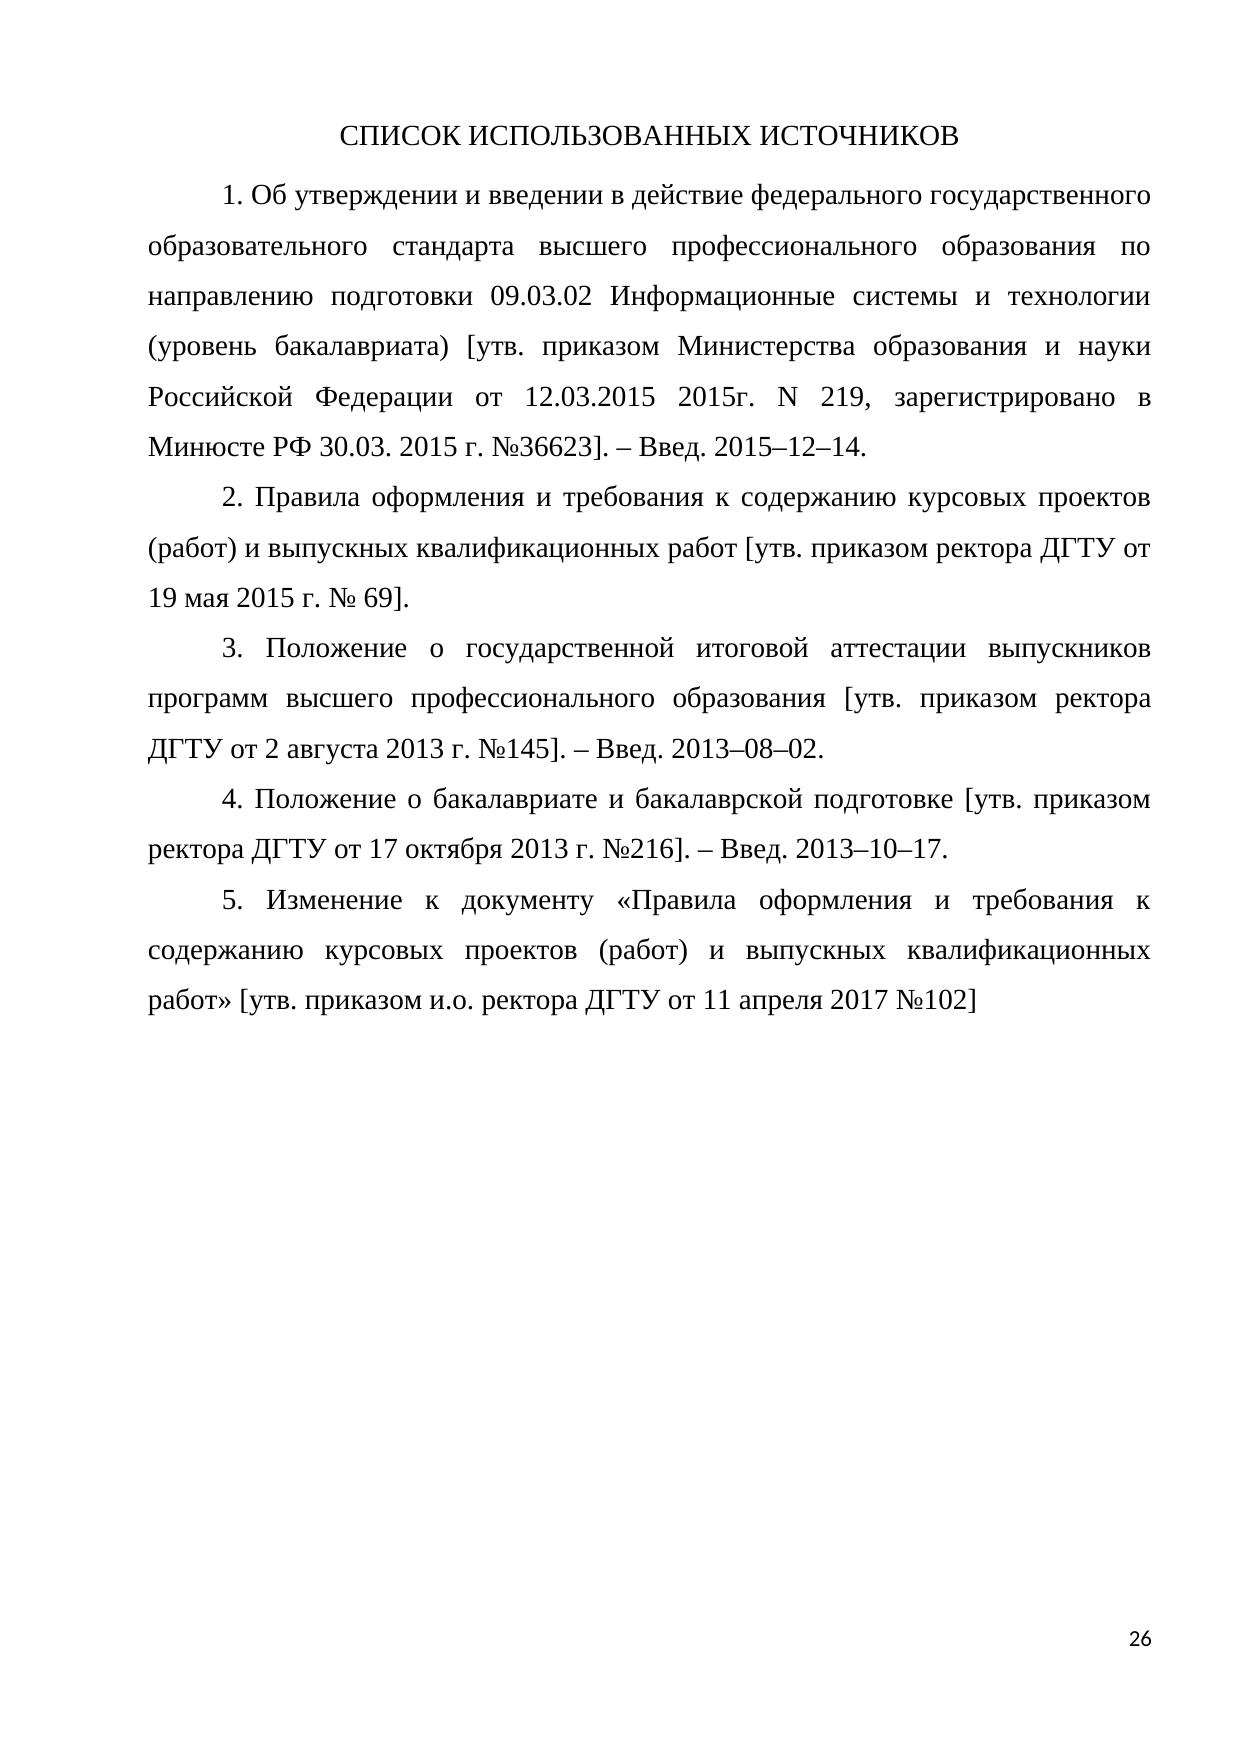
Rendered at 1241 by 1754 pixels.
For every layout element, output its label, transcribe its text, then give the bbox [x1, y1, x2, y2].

text Список использованных источников [148, 118, 1152, 152]
text 2. Правила оформления и требования к содержанию курсовых проектов (работ) и выпускных квалификационных работ [утв. приказом ректора ДГТУ от 19 мая 2015 г. № 69]. [148, 479, 1152, 613]
text 4. Положение о бакалавриате и бакалаврской подготовке [утв. приказом ректора ДГТУ от 17 октября 2013 г. №216]. – Введ. 2013–10–17. [148, 781, 1152, 865]
text 3. Положение о государственной итоговой аттестации выпускников программ высшего профессионального образования [утв. приказом ректора ДГТУ от 2 августа 2013 г. №145]. – Введ. 2013–08–02. [148, 630, 1152, 764]
text 1. Об утверждении и введении в действие федерального государственного образовательного стандарта высшего профессионального образования по направлению подготовки 09.03.02 Информационные системы и технологии (уровень бакалавриата) [утв. приказом Министерства образования и науки Российской Федерации от 12.03.2015 2015г. N 219, зарегистрировано в Минюсте РФ 30.03. 2015 г. №36623]. – Введ. 2015–12–14. [148, 177, 1152, 463]
text 5. Изменение к документу «Правила оформления и требования к содержанию курсовых проектов (работ) и выпускных квалификационных работ» [утв. приказом и.о. ректора ДГТУ от 11 апреля 2017 №102] [148, 882, 1152, 1016]
